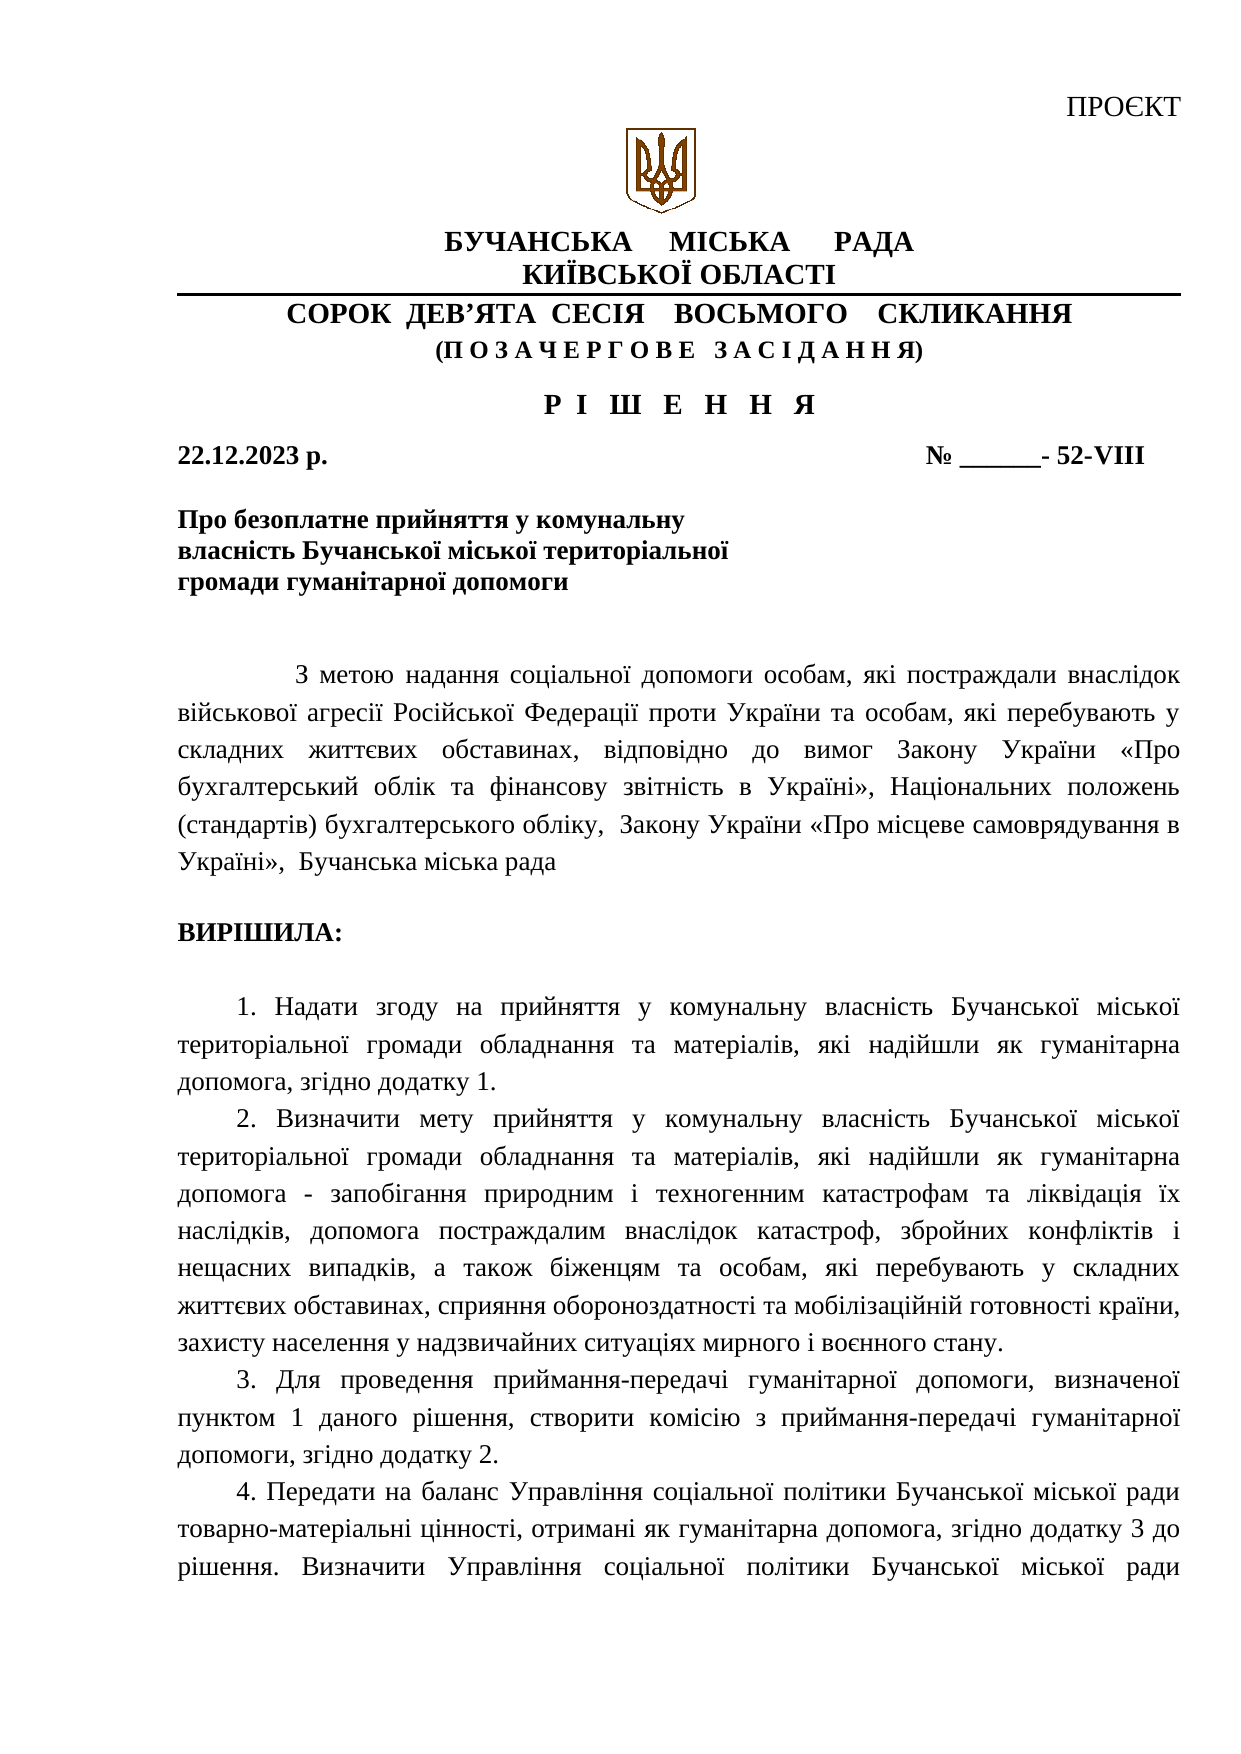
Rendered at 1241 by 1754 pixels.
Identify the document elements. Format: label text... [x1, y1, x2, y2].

text 1. Надати згоду на прийняття у комунальну власність Бучанської міської територіальної громади обладнання та матеріалів, які надійшли як гуманітарна допомога, згідно додатку 1. [177, 990, 1181, 1096]
subtitle КИЇВСЬКОЇ ОБЛАСТІ [177, 257, 1181, 293]
text З метою надання соціальної допомоги особам, які постраждали внаслідок військової агресії Російської Федерації проти України та особам, які перебувають у складних життєвих обставинах, відповідно до вимог Закону України «Про бухгалтерський облік та фінансову звітність в Україні», Національних положень (стандартів) бухгалтерського обліку, Закону України «Про місцеве самоврядування в Україні», Бучанська міська рада [177, 658, 1181, 696]
subtitle 22.12.2023 р. № ______- 52-VІІІ [177, 439, 1181, 471]
text БУЧАНСЬКА МІСЬКА РАДА [177, 224, 1181, 257]
text Про безоплатне прийняття у комунальну [177, 503, 1181, 534]
subtitle ПРОЄКТ [177, 122, 1181, 224]
text 2. Визначити мету прийняття у комунальну власність Бучанської міської територіальної громади обладнання та матеріалів, які надійшли як гуманітарна допомога - запобігання природним і техногенним катастрофам та ліквідація їх наслідків, допомога постраждалим внаслідок катастроф, збройних конфліктів і нещасних випадків, а також біженцям та особам, які перебувають у складних життєвих обставинах, сприяння обороноздатності та мобілізаційній готовності країни, захисту населення у надзвичайних ситуаціях мирного і воєнного стану. [177, 1283, 1181, 1357]
subtitle (П О З А Ч Е Р Г О В Е З А С І Д А Н Н Я) [177, 335, 1181, 363]
picture [619, 122, 704, 218]
text ВИРІШИЛА: [177, 916, 1181, 947]
text СОРОК ДЕВ’ЯТА СЕСІЯ ВОСЬМОГО СКЛИКАННЯ [177, 296, 1181, 330]
text 3. Для проведення приймання-передачі гуманітарної допомоги, визначеної пунктом 1 даного рішення, створити комісію з приймання-передачі гуманітарної допомоги, згідно додатку 2. [177, 1363, 1181, 1469]
text 2. Визначити мету прийняття у комунальну власність Бучанської міської територіальної громади обладнання та матеріалів, які надійшли як гуманітарна допомога - запобігання природним і техногенним катастрофам та ліквідація їх наслідків, допомога постраждалим внаслідок катастроф, збройних конфліктів і нещасних випадків, а також біженцям та особам, які перебувають у складних життєвих обставинах, сприяння обороноздатності та мобілізаційній готовності країни, захисту населення у надзвичайних ситуаціях мирного і воєнного стану. [177, 1102, 1181, 1214]
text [177, 1475, 1181, 1581]
text громади гуманітарної допомоги [177, 565, 1181, 596]
subtitle Р І Ш Е Н Н Я [177, 387, 1181, 420]
subtitle ПРОЄКТ [177, 89, 1181, 122]
text власність Бучанської міської територіальної [177, 534, 1181, 565]
text З метою надання соціальної допомоги особам, які постраждали внаслідок військової агресії Російської Федерації проти України та особам, які перебувають у складних життєвих обставинах, відповідно до вимог Закону України «Про бухгалтерський облік та фінансову звітність в Україні», Національних положень (стандартів) бухгалтерського обліку, Закону України «Про місцеве самоврядування в Україні», Бучанська міська рада [177, 727, 1181, 876]
